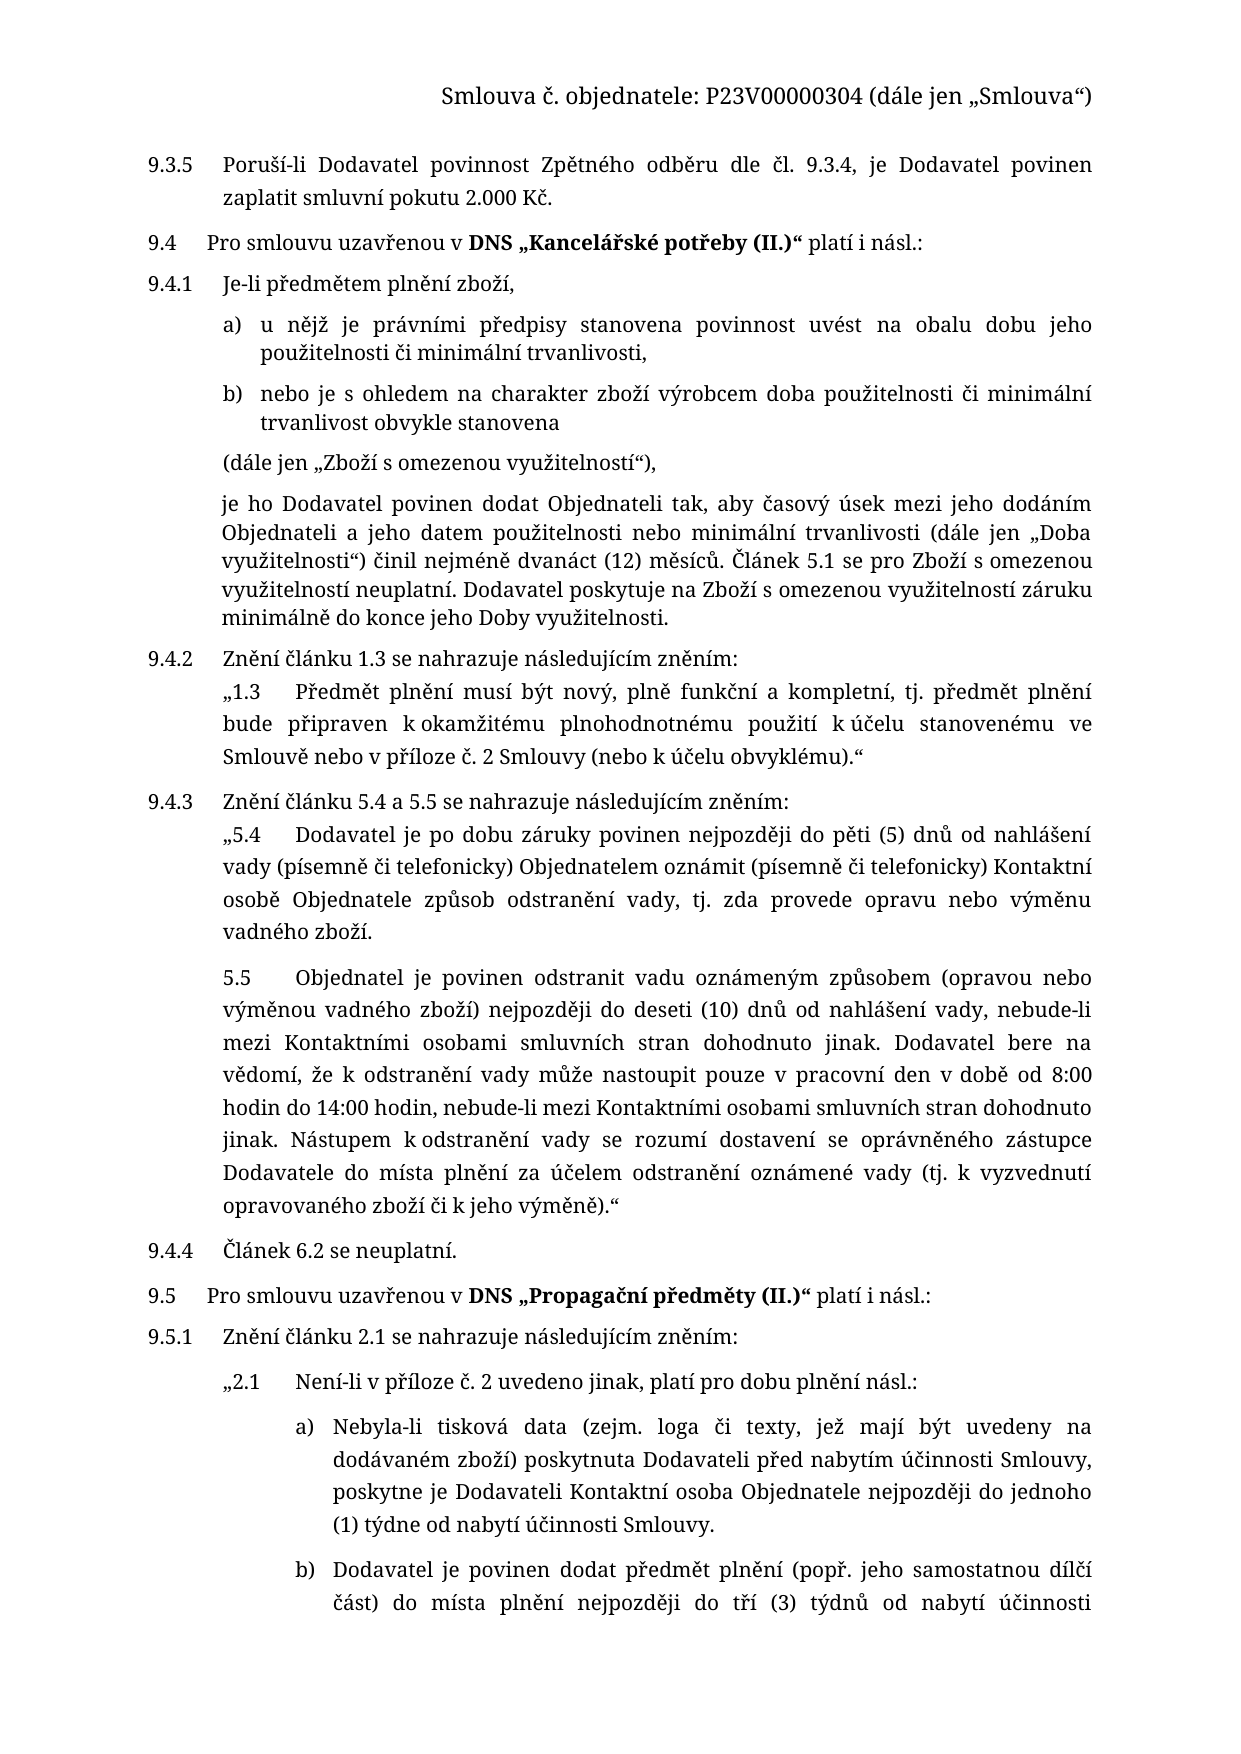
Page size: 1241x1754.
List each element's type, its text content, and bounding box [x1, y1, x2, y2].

list Pro smlouvu uzavřenou v DNS „Propagační předměty (II.)“ platí i násl.: [148, 1281, 1093, 1309]
list Článek 6.2 se neuplatní. [148, 1236, 1093, 1264]
list nebo je s ohledem na charakter zboží výrobcem doba použitelnosti či minimální trvanlivost obvykle stanovena [223, 379, 1093, 436]
list Znění článku 1.3 se nahrazuje následujícím zněním: [148, 644, 1093, 673]
list 5.5 Objednatel je povinen odstranit vadu oznámeným způsobem (opravou nebo výměnou vadného zboží) nejpozději do deseti (10) dnů od nahlášení vady, nebude-li mezi Kontaktními osobami smluvních stran dohodnuto jinak. Dodavatel bere na vědomí, že k odstranění vady může nastoupit pouze v pracovní den v době od 8:00 hodin do 14:00 hodin, nebude-li mezi Kontaktními osobami smluvních stran dohodnuto jinak. Nástupem k odstranění vady se rozumí dostavení se oprávněného zástupce Dodavatele do místa plnění za účelem odstranění oznámené vady (tj. k vyzvednutí opravovaného zboží či k jeho výměně).“ [223, 963, 1093, 1219]
list „5.4 Dodavatel je po dobu záruky povinen nejpozději do pěti (5) dnů od nahlášení vady (písemně či telefonicky) Objednatelem oznámit (písemně či telefonicky) Kontaktní osobě Objednatele způsob odstranění vady, tj. zda provede opravu nebo výměnu vadného zboží. [223, 820, 1093, 946]
text (dále jen „Zboží s omezenou využitelností“), [223, 448, 1093, 477]
list Nebyla-li tisková data (zejm. loga či texty, jež mají být uvedeny na dodávaném zboží) poskytnuta Dodavateli před nabytím účinnosti Smlouvy, poskytne je Dodavateli Kontaktní osoba Objednatele nejpozději do jednoho (1) týdne od nabytí účinnosti Smlouvy. [295, 1412, 1093, 1538]
list Znění článku 2.1 se nahrazuje následujícím zněním: [148, 1322, 1093, 1350]
list Je-li předmětem plnění zboží, [148, 269, 1093, 297]
list „2.1 Není-li v příloze č. 2 uvedeno jinak, platí pro dobu plnění násl.: [223, 1367, 1093, 1396]
list Pro smlouvu uzavřenou v DNS „Kancelářské potřeby (II.)“ platí i násl.: [148, 228, 1093, 256]
list u nějž je právními předpisy stanovena povinnost uvést na obalu dobu jeho použitelnosti či minimální trvanlivosti, [223, 310, 1093, 367]
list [295, 1555, 1093, 1616]
list Poruší-li Dodavatel povinnost Zpětného odběru dle čl. 9.3.4, je Dodavatel povinen zaplatit smluvní pokutu 2.000 Kč. [148, 150, 1093, 211]
list „1.3 Předmět plnění musí být nový, plně funkční a kompletní, tj. předmět plnění bude připraven k okamžitému plnohodnotnému použití k účelu stanovenému ve Smlouvě nebo v příloze č. 2 Smlouvy (nebo k účelu obvyklému).“ [223, 677, 1093, 770]
text je ho Dodavatel povinen dodat Objednateli tak, aby časový úsek mezi jeho dodáním Objednateli a jeho datem použitelnosti nebo minimální trvanlivosti (dále jen „Doba využitelnosti“) činil nejméně dvanáct (12) měsíců. Článek 5.1 se pro Zboží s omezenou využitelností neuplatní. Dodavatel poskytuje na Zboží s omezenou využitelností záruku minimálně do konce jeho Doby využitelnosti. [221, 489, 1093, 632]
list Znění článku 5.4 a 5.5 se nahrazuje následujícím zněním: [148, 787, 1093, 816]
